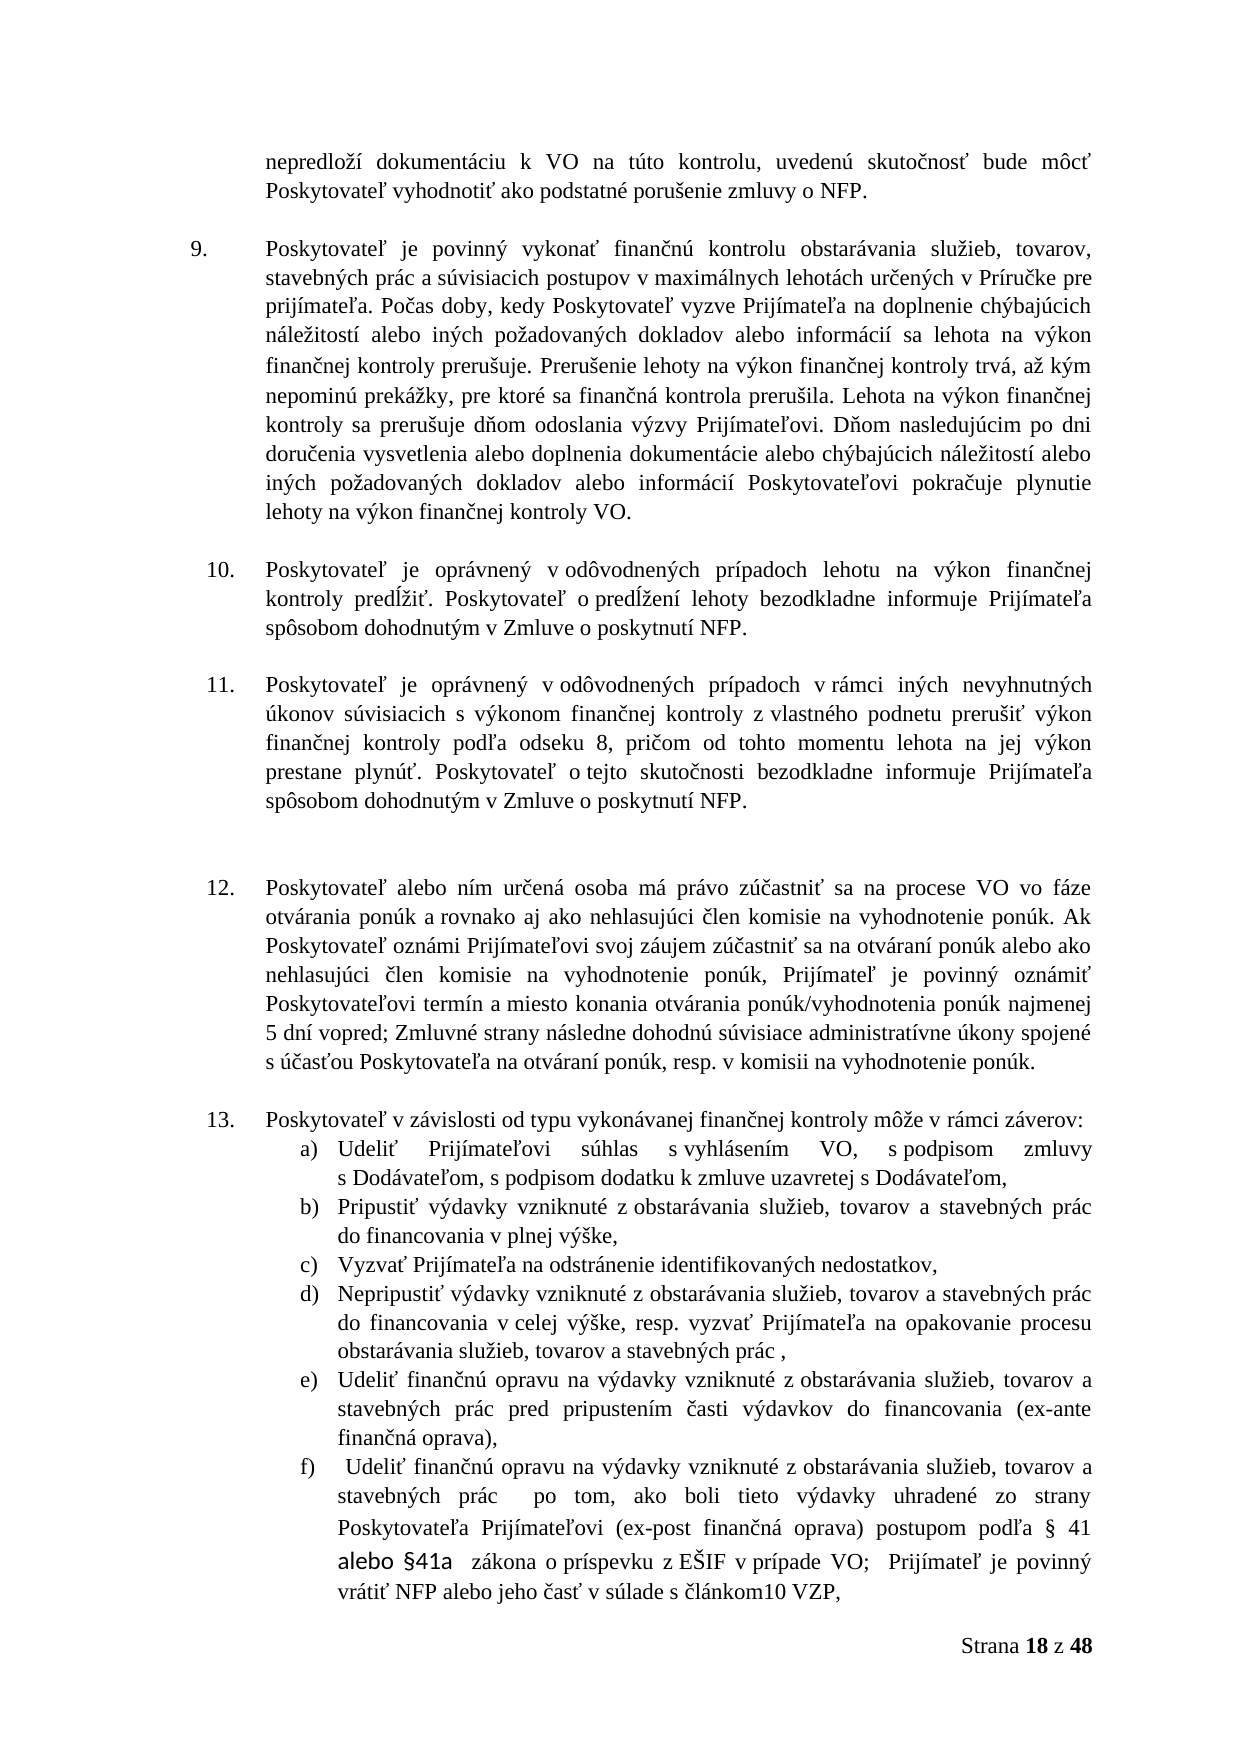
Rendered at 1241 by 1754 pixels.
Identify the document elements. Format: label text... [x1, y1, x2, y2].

list Poskytovateľ alebo ním určená osoba má právo zúčastniť sa na procese VO vo fáze otvárania ponúk a rovnako aj ako nehlasujúci člen komisie na vyhodnotenie ponúk. Ak Poskytovateľ oznámi Prijímateľovi svoj záujem zúčastniť sa na otváraní ponúk alebo ako nehlasujúci člen komisie na vyhodnotenie ponúk, Prijímateľ je povinný oznámiť Poskytovateľovi termín a miesto konania otvárania ponúk/vyhodnotenia ponúk najmenej 5 dní vopred; Zmluvné strany následne dohodnú súvisiace administratívne úkony spojené s účasťou Poskytovateľa na otváraní ponúk, resp. v komisii na vyhodnotenie ponúk. [206, 874, 1092, 1074]
list Nepripustiť výdavky vzniknuté z obstarávania služieb, tovarov a stavebných prác do financovania v celej výške, resp. vyzvať Prijímateľa na opakovanie procesu obstarávania služieb, tovarov a stavebných prác , [300, 1280, 1092, 1364]
list Vyzvať Prijímateľa na odstránenie identifikovaných nedostatkov, [300, 1251, 1092, 1277]
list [190, 148, 1092, 203]
list Poskytovateľ v závislosti od typu vykonávanej finančnej kontroly môže v rámci záverov: [206, 1106, 1092, 1132]
list Poskytovateľ je oprávnený v odôvodnených prípadoch v rámci iných nevyhnutných úkonov súvisiacich s výkonom finančnej kontroly z vlastného podnetu prerušiť výkon finančnej kontroly podľa odseku 8, pričom od tohto momentu lehota na jej výkon prestane plynúť. Poskytovateľ o tejto skutočnosti bezodkladne informuje Prijímateľa spôsobom dohodnutým v Zmluve o poskytnutí NFP. [206, 672, 1092, 814]
list Udeliť finančnú opravu na výdavky vzniknuté z obstarávania služieb, tovarov a stavebných prác po tom, ako boli tieto výdavky uhradené zo strany Poskytovateľa Prijímateľovi (ex-post finančná oprava) postupom podľa § 41 alebo §41a zákona o príspevku z EŠIF v prípade VO; Prijímateľ je povinný vrátiť NFP alebo jeho časť v súlade s článkom10 VZP, [300, 1453, 1092, 1604]
list Poskytovateľ je povinný vykonať finančnú kontrolu obstarávania služieb, tovarov, stavebných prác a súvisiacich postupov v maximálnych lehotách určených v Príručke pre prijímateľa. Počas doby, kedy Poskytovateľ vyzve Prijímateľa na doplnenie chýbajúcich náležitostí alebo iných požadovaných dokladov alebo informácií sa lehota na výkon finančnej kontroly prerušuje. Prerušenie lehoty na výkon finančnej kontroly trvá, až kým nepominú prekážky, pre ktoré sa finančná kontrola prerušila. Lehota na výkon finančnej kontroly sa prerušuje dňom odoslania výzvy Prijímateľovi. Dňom nasledujúcim po dni doručenia vysvetlenia alebo doplnenia dokumentácie alebo chýbajúcich náležitostí alebo iných požadovaných dokladov alebo informácií Poskytovateľovi pokračuje plynutie lehoty na výkon finančnej kontroly VO. [190, 234, 1092, 524]
list Udeliť Prijímateľovi súhlas s vyhlásením VO, s podpisom zmluvy s Dodávateľom, s podpisom dodatku k zmluve uzavretej s Dodávateľom, [300, 1135, 1092, 1190]
list Pripustiť výdavky vzniknuté z obstarávania služieb, tovarov a stavebných prác do financovania v plnej výške, [300, 1193, 1092, 1248]
list Poskytovateľ je oprávnený v odôvodnených prípadoch lehotu na výkon finančnej kontroly predĺžiť. Poskytovateľ o predĺžení lehoty bezodkladne informuje Prijímateľa spôsobom dohodnutým v Zmluve o poskytnutí NFP. [206, 556, 1092, 640]
list Udeliť finančnú opravu na výdavky vzniknuté z obstarávania služieb, tovarov a stavebných prác pred pripustením časti výdavkov do financovania (ex-ante finančná oprava), [300, 1367, 1092, 1451]
